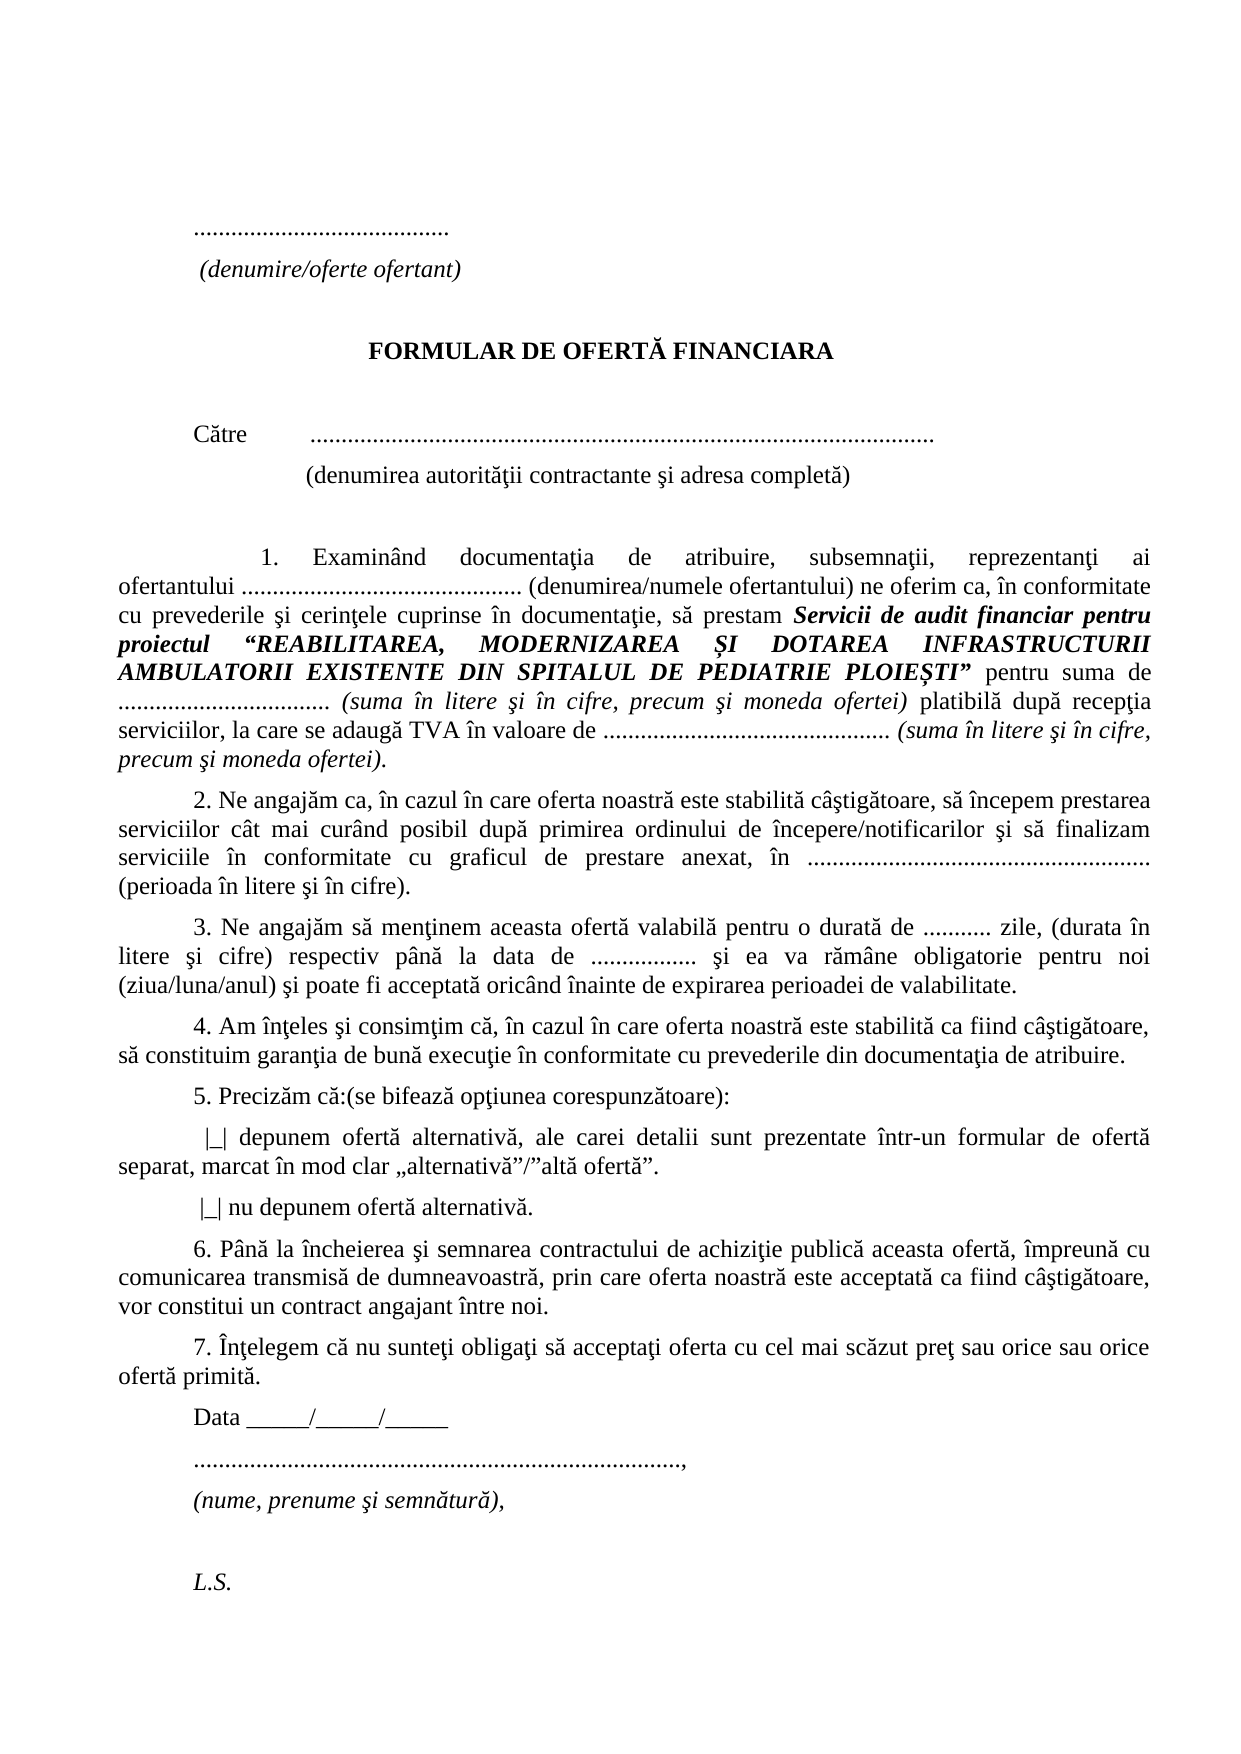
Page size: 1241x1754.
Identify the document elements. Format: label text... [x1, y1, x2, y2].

text FORMULAR DE OFERTĂ FINANCIARA [118, 336, 1152, 365]
text 4. Am înţeles şi consimţim că, în cazul în care oferta noastră este stabilită ca fiind câştigătoare, să constituim garanţia de bună execuţie în conformitate cu prevederile din documentaţia de atribuire. [118, 1011, 1152, 1069]
text 2. Ne angajăm ca, în cazul în care oferta noastră este stabilită câştigătoare, să începem prestarea serviciilor cât mai curând posibil după primirea ordinului de începere/notificarilor şi să finalizam serviciile în conformitate cu graficul de prestare anexat, în ....................................................... (perioada în litere şi în cifre). [118, 785, 1152, 900]
text Data _____/_____/_____ [118, 1402, 1152, 1431]
text 6. Până la încheierea şi semnarea contractului de achiziţie publică aceasta ofertă, împreună cu comunicarea transmisă de dumneavoastră, prin care oferta noastră este acceptată ca fiind câştigătoare, vor constitui un contract angajant între noi. [118, 1234, 1152, 1320]
text |_| depunem ofertă alternativă, ale carei detalii sunt prezentate într-un formular de ofertă separat, marcat în mod clar „alternativă”/”altă ofertă”. [118, 1122, 1152, 1180]
text (nume, prenume şi semnătură), [118, 1485, 1152, 1514]
text 1. Examinând documentaţia de atribuire, subsemnaţii, reprezentanţi ai ofertantului ............................................. (denumirea/numele ofertantului) ne oferim ca, în conformitate cu prevederile şi cerinţele cuprinse în documentaţie, să prestam Servicii de audit financiar pentru proiectul “REABILITAREA, MODERNIZAREA ȘI DOTAREA INFRASTRUCTURII AMBULATORII EXISTENTE DIN SPITALUL DE PEDIATRIE PLOIEȘTI” pentru suma de .................................. (suma în litere şi în cifre, precum şi moneda ofertei) platibilă după recepţia serviciilor, la care se adaugă TVA în valoare de .............................................. (suma în litere şi în cifre, precum şi moneda ofertei). [118, 542, 1152, 772]
text (denumirea autorităţii contractante şi adresa completă) [118, 460, 1152, 489]
text 3. Ne angajăm să menţinem aceasta ofertă valabilă pentru o durată de ........... zile, (durata în litere şi cifre) respectiv până la data de ................. şi ea va rămâne obligatorie pentru noi (ziua/luna/anul) şi poate fi acceptată oricând înainte de expirarea perioadei de valabilitate. [118, 912, 1152, 999]
text (denumire/oferte ofertant) [118, 254, 1152, 282]
text ......................................... [118, 212, 1152, 241]
text |_| nu depunem ofertă alternativă. [118, 1192, 1152, 1221]
text 7. Înţelegem că nu sunteţi obligaţi să acceptaţi oferta cu cel mai scăzut preţ sau orice sau orice ofertă primită. [118, 1332, 1152, 1390]
text 5. Precizăm că:(se bifează opţiunea corespunzătoare): [118, 1081, 1152, 1110]
text Către .................................................................................................... [118, 419, 1152, 447]
text .............................................................................., [118, 1444, 1152, 1472]
text L.S. [118, 1567, 1152, 1596]
